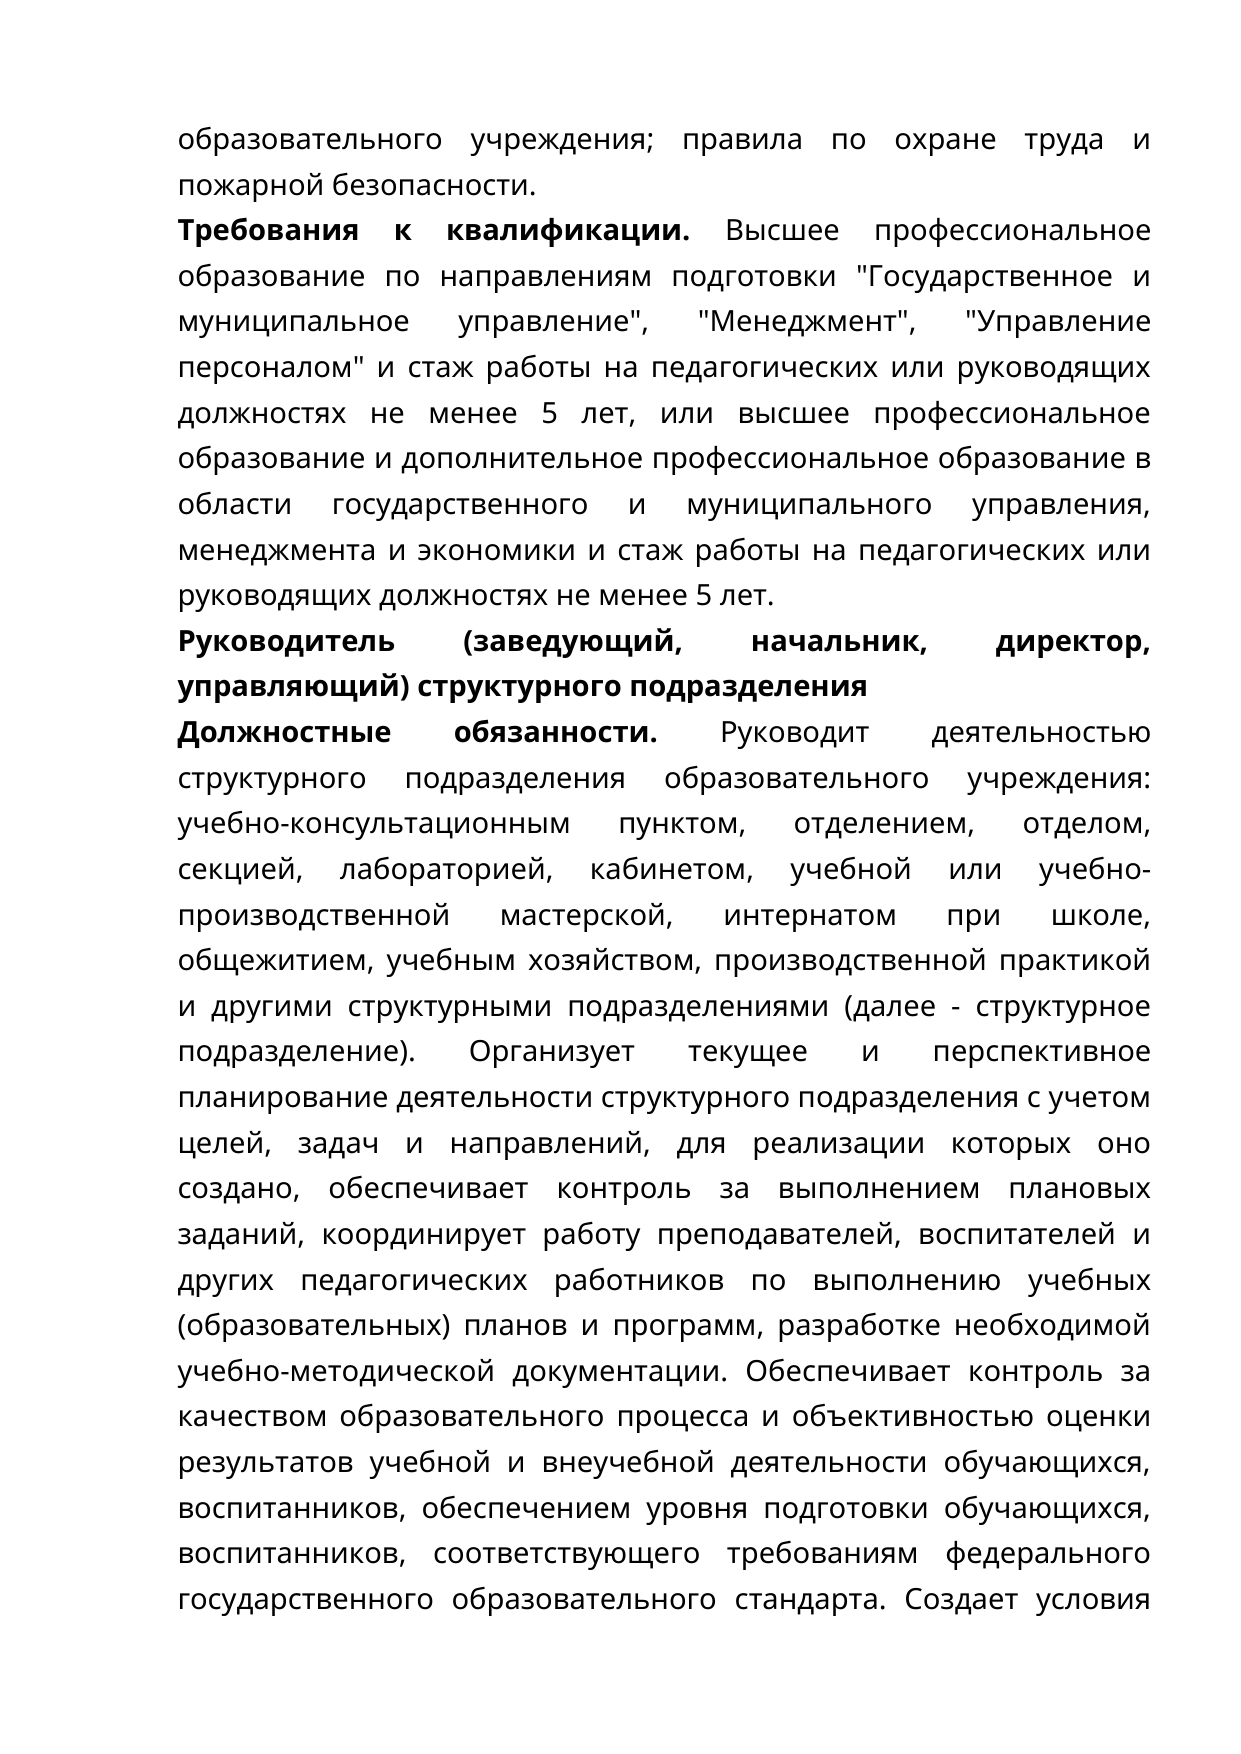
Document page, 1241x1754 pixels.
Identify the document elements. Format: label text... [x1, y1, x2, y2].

text Руководитель (заведующий, начальник, директор, управляющий) структурного подразделения [177, 620, 1152, 705]
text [177, 711, 1152, 1618]
text Требования к квалификации. Высшее профессиональное образование по направлениям подготовки "Государственное и муниципальное управление", "Менеджмент", "Управление персоналом" и стаж работы на педагогических или руководящих должностях не менее 5 лет, или высшее профессиональное образование и дополнительное профессиональное образование в области государственного и муниципального управления, менеджмента и экономики и стаж работы на педагогических или руководящих должностях не менее 5 лет. [177, 209, 1152, 614]
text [177, 118, 1152, 203]
